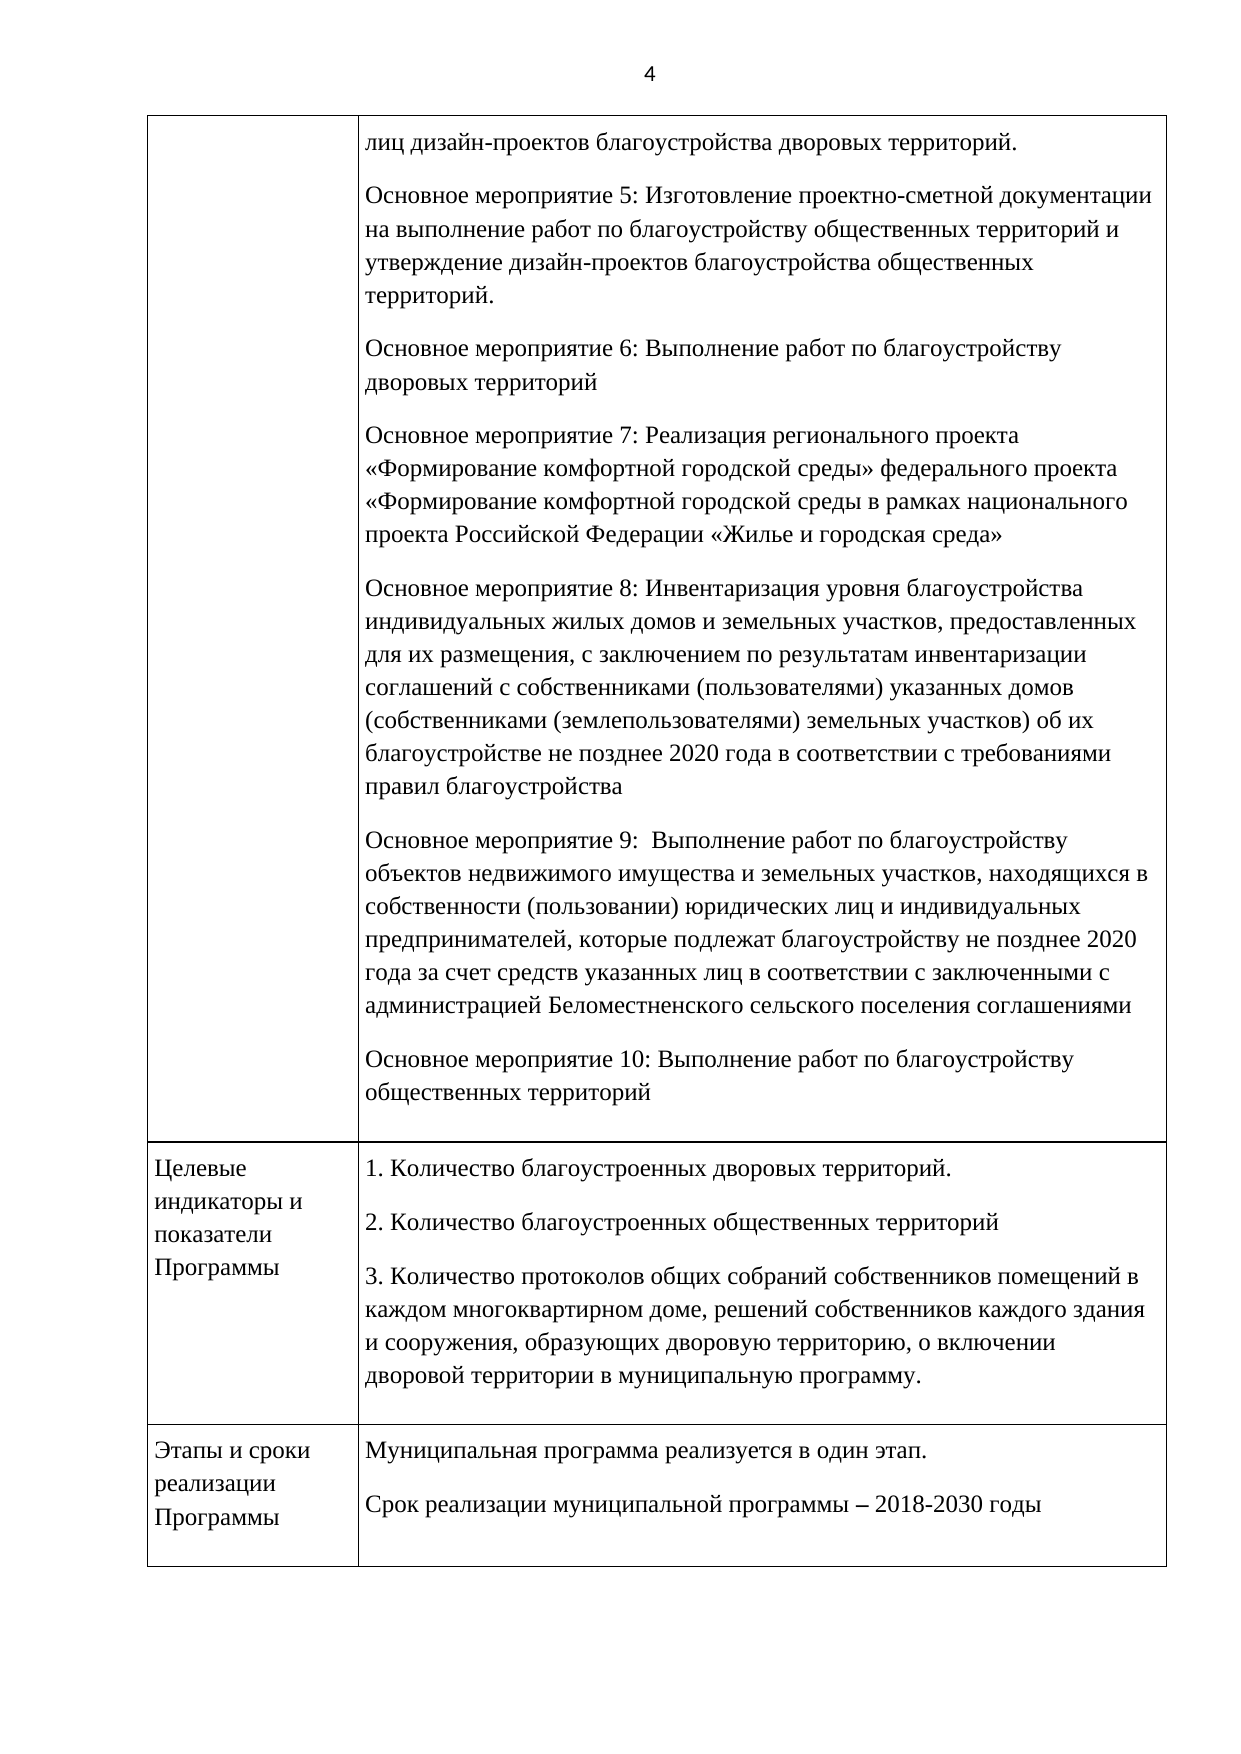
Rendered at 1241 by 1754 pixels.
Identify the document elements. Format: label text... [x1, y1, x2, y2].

table_cell 1. Количество благоустроенных дворовых территорий. 2. Количество благоустроенных общественных территорий 3. Количество протоколов общих собраний собственников помещений в каждом многоквартирном доме, решений собственников каждого здания и сооружения, образующих дворовую территорию, о включении дворовой территории в муниципальную программу. [359, 1143, 1166, 1424]
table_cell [148, 116, 358, 1141]
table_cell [359, 116, 1166, 1141]
table_cell Муниципальная программа реализуется в один этап. Срок реализации муниципальной программы – 2018-2030 годы [359, 1425, 1166, 1566]
table_cell Этапы и сроки реализации Программы [148, 1425, 358, 1566]
table_cell Целевые индикаторы и показатели Программы [148, 1143, 358, 1424]
